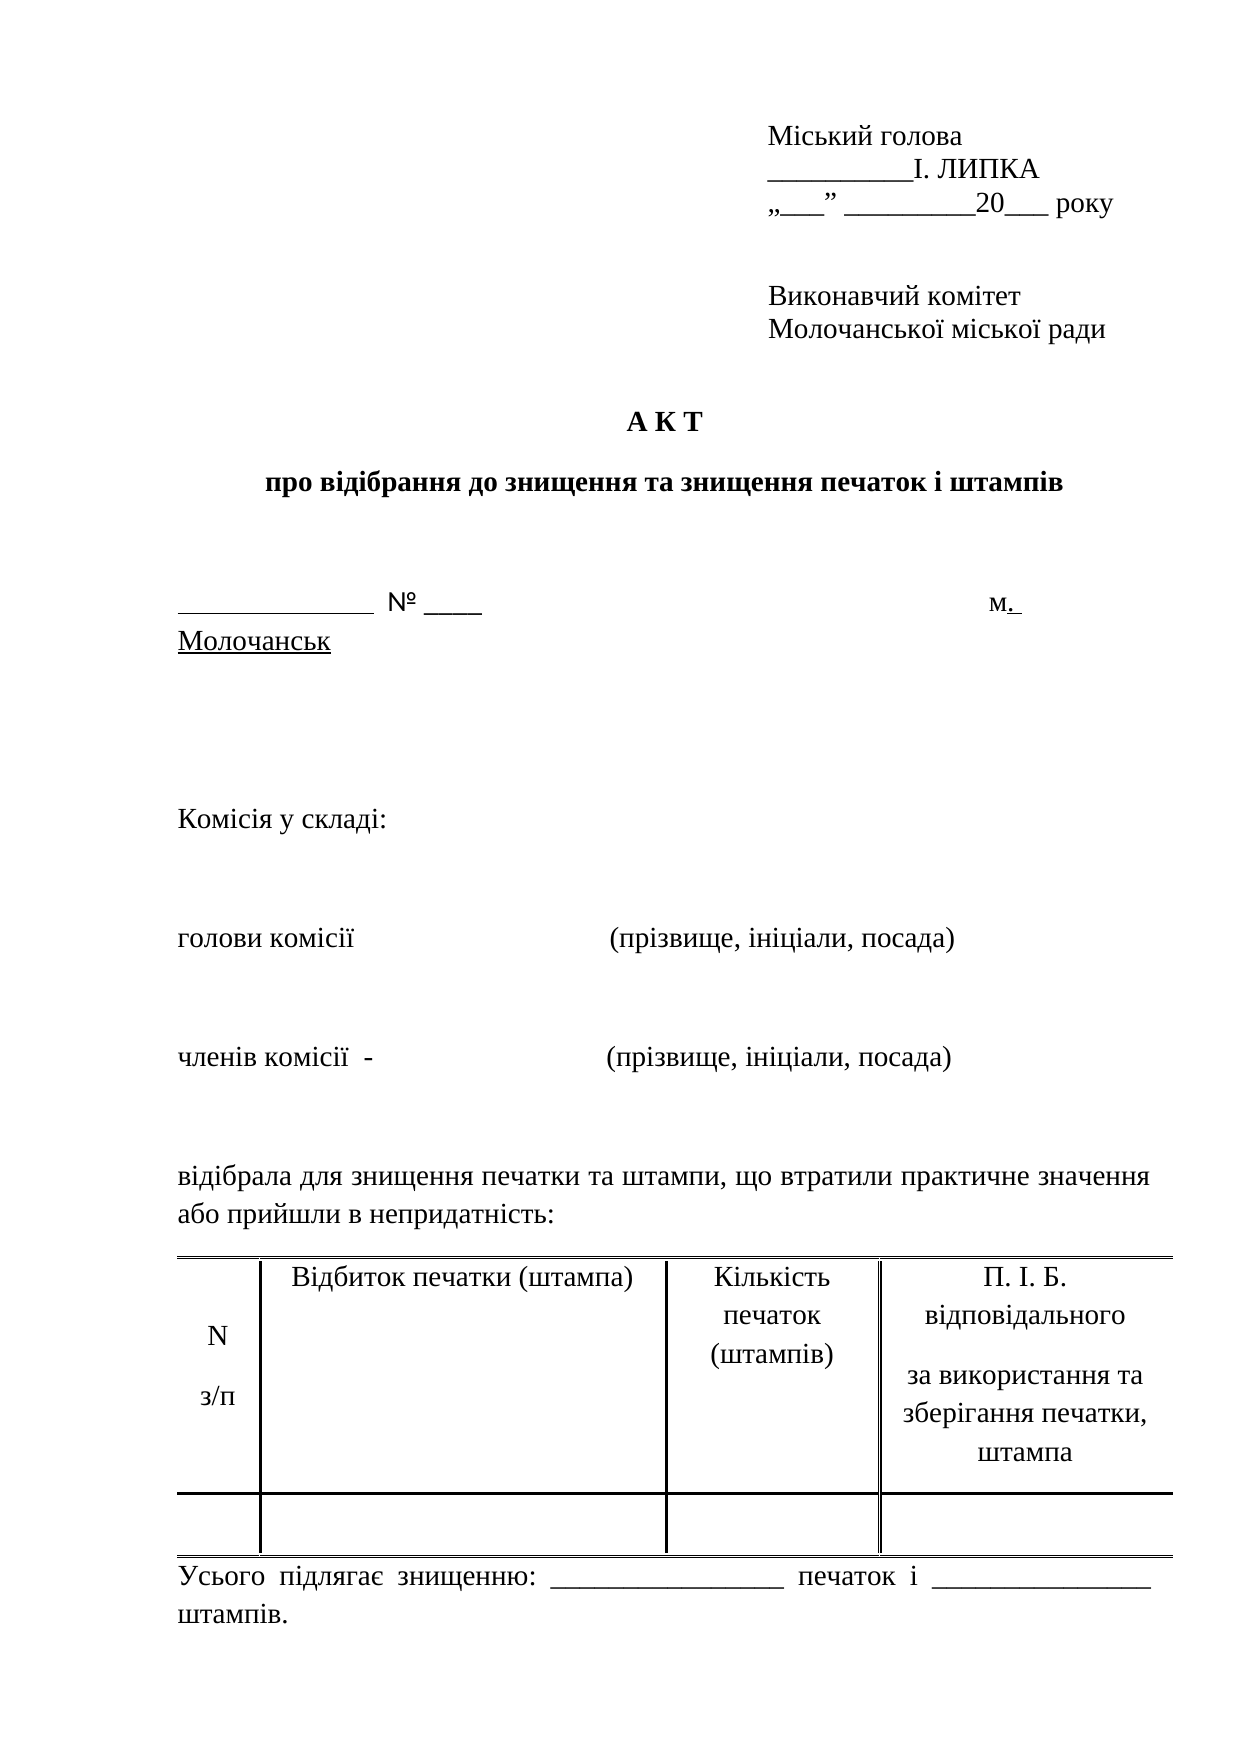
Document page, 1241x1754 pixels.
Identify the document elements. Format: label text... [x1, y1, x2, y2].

table_cell [260, 1495, 666, 1555]
table_cell [177, 1495, 260, 1555]
text Виконавчий комітет [177, 278, 1152, 312]
text А К Т [177, 404, 1152, 438]
text відібрала для знищення печатки та штампи, що втратили практичне значення або прийшли в непридатність: [177, 1158, 1152, 1230]
table_header Відбиток печатки (штампа) [260, 1259, 666, 1492]
text Міський голова [177, 118, 1152, 152]
text „___” _________20___ року [177, 185, 1152, 219]
text про відібрання до знищення та знищення печаток і штампів [177, 464, 1152, 497]
table_header N з/п [177, 1257, 260, 1492]
table_header П. І. Б. відповідального за використання та зберігання печатки, штампа [880, 1259, 1172, 1492]
text Усього підлягає знищенню: ________________ печаток і _______________ штампів. [177, 1558, 1152, 1630]
text Молочанської міської ради [177, 312, 1152, 345]
table_header Кількість печаток (штампів) [666, 1257, 880, 1492]
text № ____ м. Молочанськ [177, 583, 1152, 657]
text голови комісії (прізвище, ініціали, посада) [177, 920, 1152, 954]
table_cell [880, 1495, 1172, 1555]
table_cell [666, 1492, 880, 1555]
text членів комісії - (прізвище, ініціали, посада) [177, 1039, 1152, 1072]
text Комісія у складі: [177, 801, 1152, 835]
text __________І. ЛИПКА [177, 152, 1152, 185]
